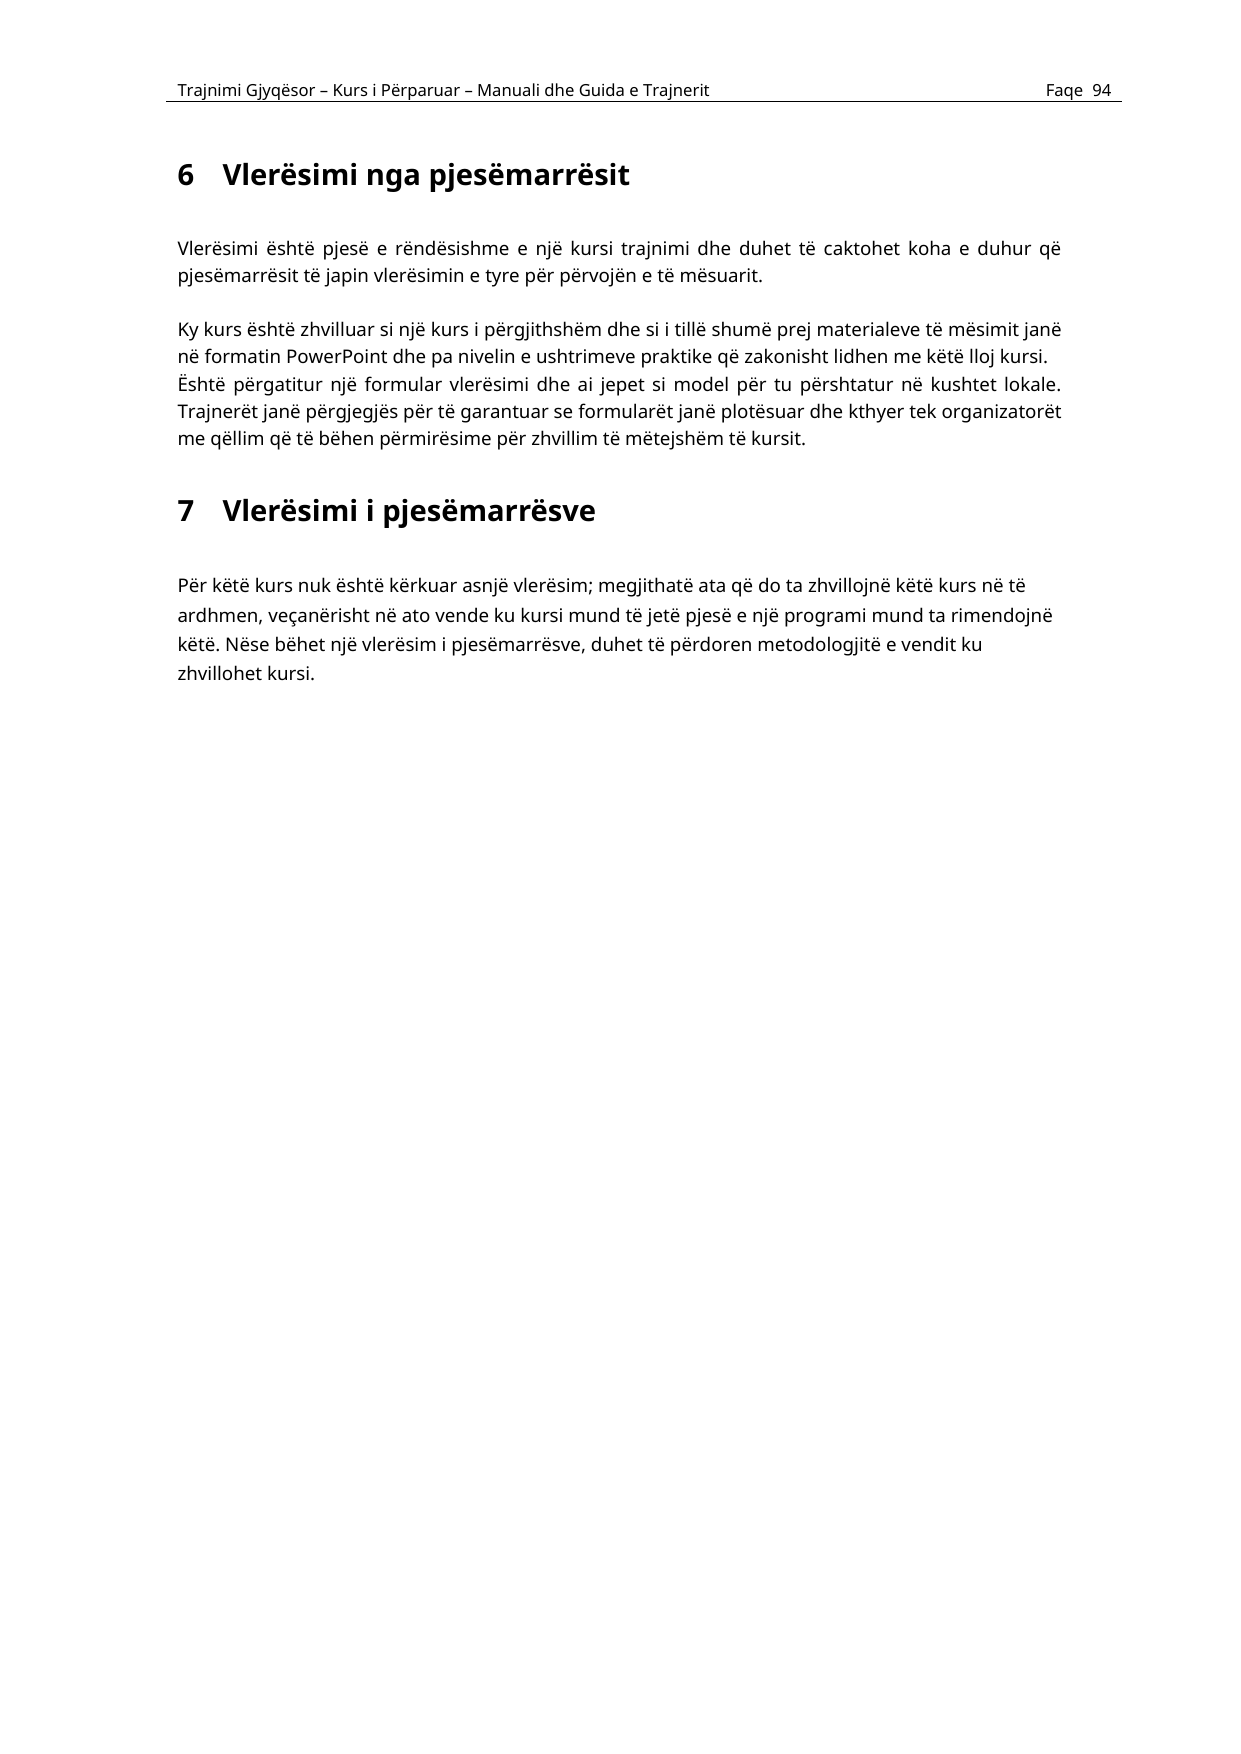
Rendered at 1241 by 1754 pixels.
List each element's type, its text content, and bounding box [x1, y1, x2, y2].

text Ky kurs është zhvilluar si një kurs i përgjithshëm dhe si i tillë shumë prej materialeve të mësimit janë në formatin PowerPoint dhe pa nivelin e ushtrimeve praktike që zakonisht lidhen me këtë lloj kursi. [177, 315, 1063, 369]
text Për këtë kurs nuk është kërkuar asnjë vlerësim; megjithatë ata që do ta zhvillojnë këtë kurs në të ardhmen, veçanërisht në ato vende ku kursi mund të jetë pjesë e një programi mund ta rimendojnë këtë. Nëse bëhet një vlerësim i pjesëmarrësve, duhet të përdoren metodologjitë e vendit ku zhvillohet kursi. [177, 569, 1063, 686]
text Vlerësimi është pjesë e rëndësishme e një kursi trajnimi dhe duhet të caktohet koha e duhur që pjesëmarrësit të japin vlerësimin e tyre për përvojën e të mësuarit. [177, 234, 1063, 288]
text Është përgatitur një formular vlerësimi dhe ai jepet si model për tu përshtatur në kushtet lokale. Trajnerët janë përgjegjës për të garantuar se formularët janë plotësuar dhe kthyer tek organizatorët me qëllim që të bëhen përmirësime për zhvillim të mëtejshëm të kursit. [177, 369, 1063, 451]
subtitle Vlerësimi i pjesëmarrësve [177, 490, 1063, 530]
subtitle Vlerësimi nga pjesëmarrësit [177, 154, 1063, 194]
